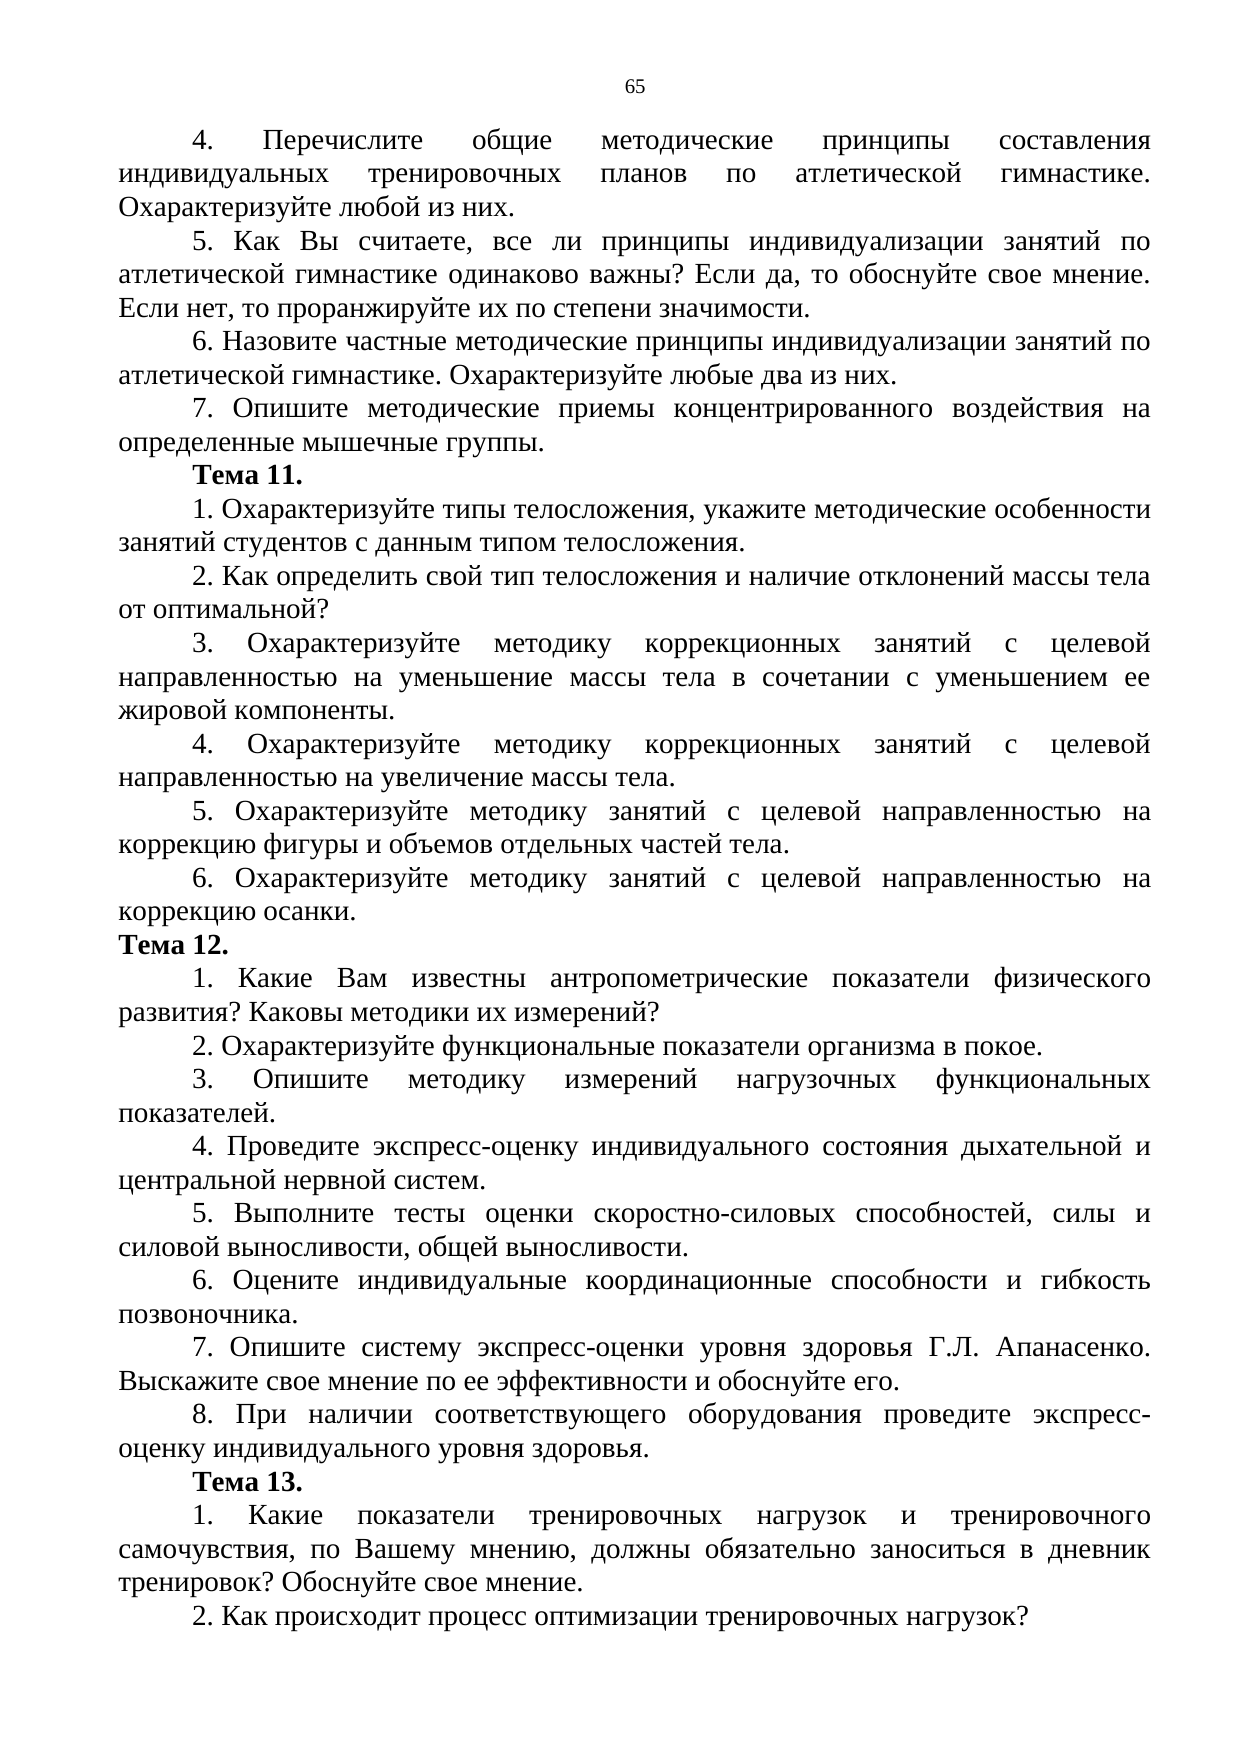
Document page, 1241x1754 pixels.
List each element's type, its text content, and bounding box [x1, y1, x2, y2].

text 8. При наличии соответствующего оборудования проведите экспресс-оценку индивидуального уровня здоровья. [118, 1397, 1152, 1464]
text 3. Опишите методику измерений нагрузочных функциональных показателей. [118, 1061, 1152, 1128]
text Тема 13. [118, 1464, 1152, 1497]
text 6. Оцените индивидуальные координационные способности и гибкость позвоночника. [118, 1262, 1152, 1329]
text 1. Какие Вам известны антропометрические показатели физического развития? Каковы методики их измерений? [118, 961, 1152, 1028]
text 4. Проведите экспресс-оценку индивидуального состояния дыхательной и центральной нервной систем. [118, 1128, 1152, 1195]
text 1. Охарактеризуйте типы телосложения, укажите методические особенности занятий студентов с данным типом телосложения. [118, 491, 1152, 558]
text 7. Опишите систему экспресс-оценки уровня здоровья Г.Л. Апанасенко. Выскажите свое мнение по ее эффективности и обоснуйте его. [118, 1329, 1152, 1397]
text 3. Охарактеризуйте методику коррекционных занятий с целевой направленностью на уменьшение массы тела в сочетании с уменьшением ее жировой компоненты. [118, 625, 1152, 726]
text 4. Охарактеризуйте методику коррекционных занятий с целевой направленностью на увеличение массы тела. [118, 726, 1152, 793]
text 2. Охарактеризуйте функциональные показатели организма в покое. [118, 1028, 1152, 1061]
text 6. Охарактеризуйте методику занятий с целевой направленностью на коррекцию осанки. [118, 860, 1152, 927]
text 4. Перечислите общие методические принципы составления индивидуальных тренировочных планов по атлетической гимнастике. Охарактеризуйте любой из них. [118, 122, 1152, 223]
text 5. Как Вы считаете, все ли принципы индивидуализации занятий по атлетической гимнастике одинаково важны? Если да, то обоснуйте свое мнение. Если нет, то проранжируйте их по степени значимости. [118, 223, 1152, 323]
text Тема 11. [118, 457, 1152, 491]
text 5. Выполните тесты оценки скоростно-силовых способностей, силы и силовой выносливости, общей выносливости. [118, 1195, 1152, 1262]
text 6. Назовите частные методические принципы индивидуализации занятий по атлетической гимнастике. Охарактеризуйте любые два из них. [118, 323, 1152, 390]
text Тема 12. [118, 927, 1152, 961]
text 2. Как определить свой тип телосложения и наличие отклонений массы тела от оптимальной? [118, 558, 1152, 625]
text 7. Опишите методические приемы концентрированного воздействия на определенные мышечные группы. [118, 390, 1152, 457]
text 2. Как происходит процесс оптимизации тренировочных нагрузок? [118, 1598, 1152, 1631]
text 5. Охарактеризуйте методику занятий с целевой направленностью на коррекцию фигуры и объемов отдельных частей тела. [118, 793, 1152, 860]
text 1. Какие показатели тренировочных нагрузок и тренировочного самочувствия, по Вашему мнению, должны обязательно заноситься в дневник тренировок? Обоснуйте свое мнение. [118, 1497, 1152, 1598]
